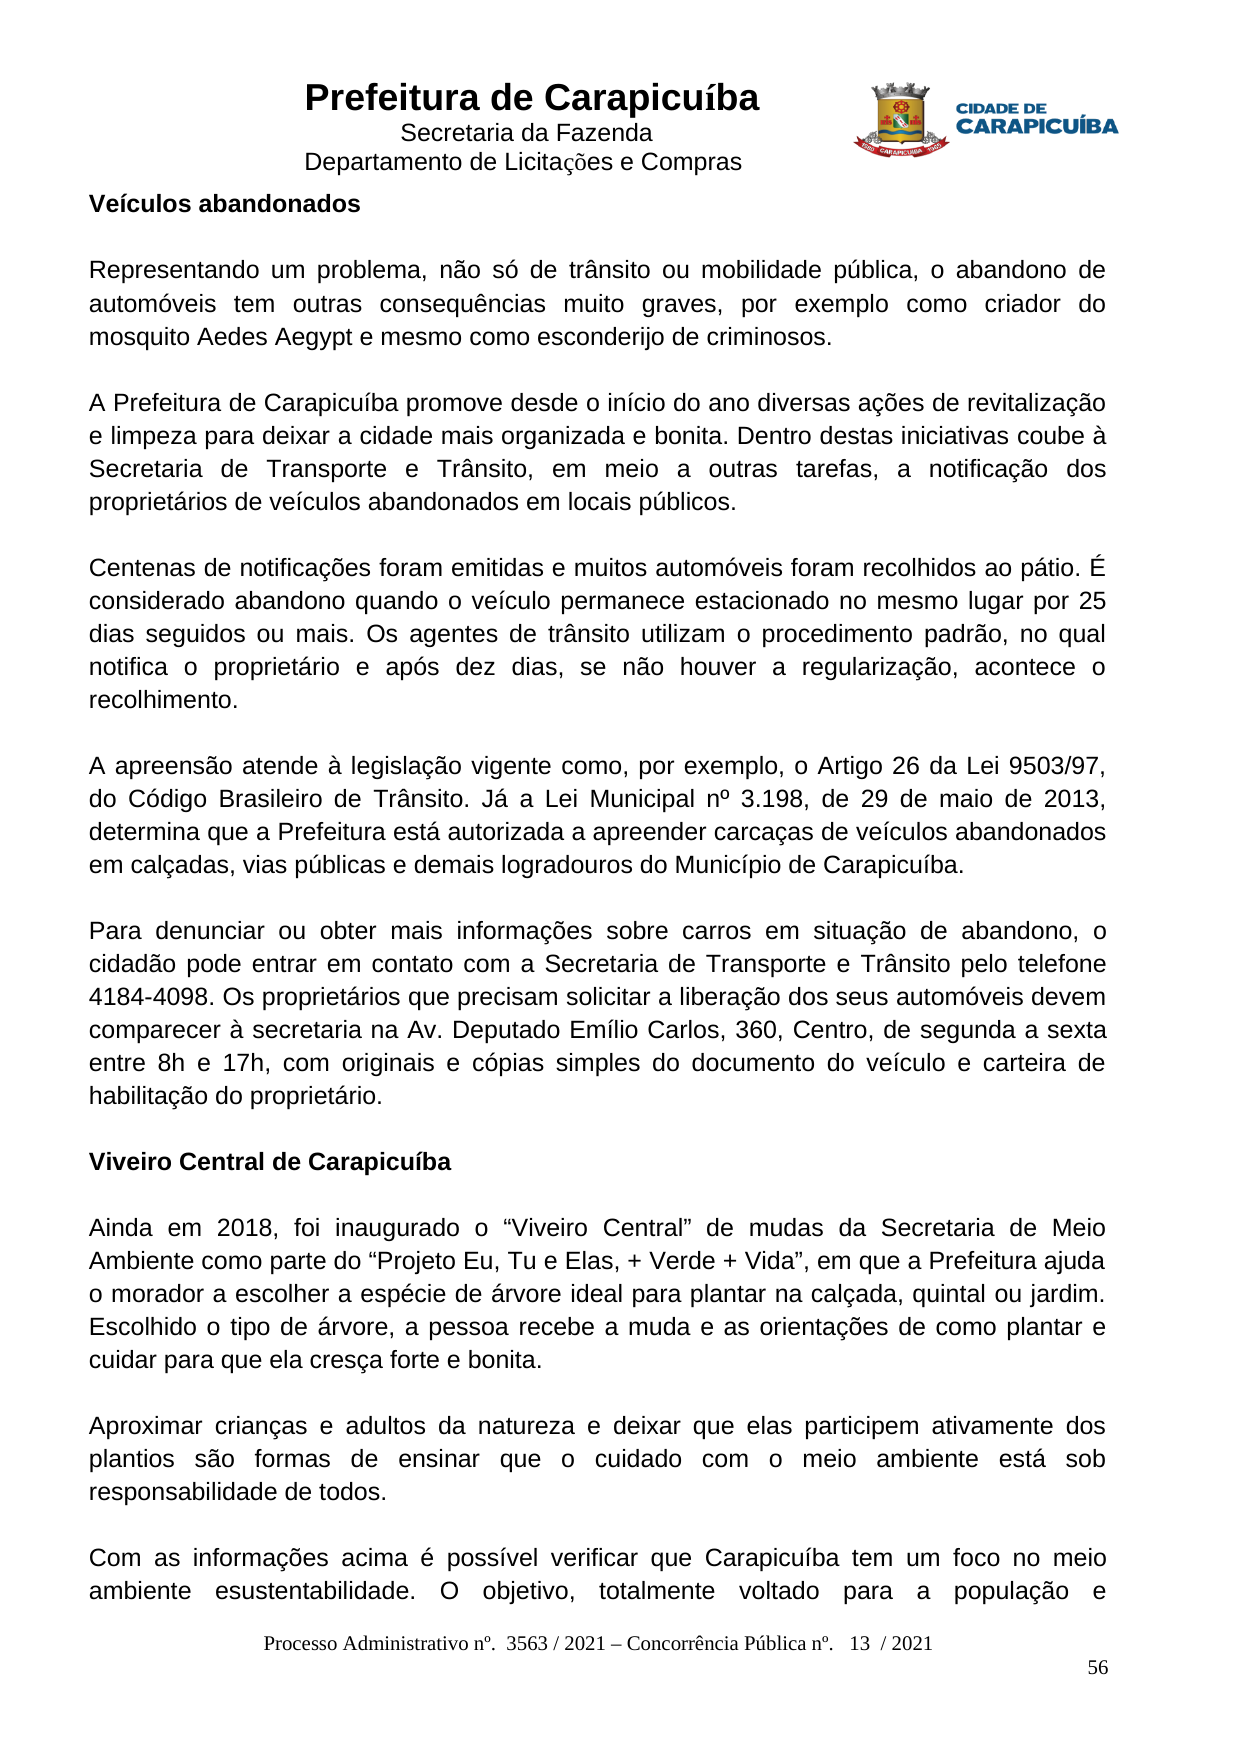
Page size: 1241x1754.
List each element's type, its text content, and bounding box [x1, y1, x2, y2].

text Viveiro Central de Carapicuíba [89, 1147, 1108, 1176]
text Representando um problema, não só de trânsito ou mobilidade pública, o abandono de automóveis tem outras consequências muito graves, por exemplo como criador do mosquito Aedes Aegypt e mesmo como esconderijo de criminosos. [89, 256, 1108, 350]
text Aproximar crianças e adultos da natureza e deixar que elas participem ativamente dos plantios são formas de ensinar que o cuidado com o meio ambiente está sob responsabilidade de todos. [89, 1411, 1108, 1506]
text Veículos abandonados [89, 189, 1108, 218]
text A apreensão atende à legislação vigente como, por exemplo, o Artigo 26 da Lei 9503/97, do Código Brasileiro de Trânsito. Já a Lei Municipal nº 3.198, de 29 de maio de 2013, determina que a Prefeitura está autorizada a apreender carcaças de veículos abandonados em calçadas, vias públicas e demais logradouros do Município de Carapicuíba. [89, 751, 1108, 879]
text Para denunciar ou obter mais informações sobre carros em situação de abandono, o cidadão pode entrar em contato com a Secretaria de Transporte e Trânsito pelo telefone 4184-4098. Os proprietários que precisam solicitar a liberação dos seus automóveis devem comparecer à secretaria na Av. Deputado Emílio Carlos, 360, Centro, de segunda a sexta entre 8h e 17h, com originais e cópias simples do documento do veículo e carteira de habilitação do proprietário. [89, 916, 1108, 1110]
text A Prefeitura de Carapicuíba promove desde o início do ano diversas ações de revitalização e limpeza para deixar a cidade mais organizada e bonita. Dentro destas iniciativas coube à Secretaria de Transporte e Trânsito, em meio a outras tarefas, a notificação dos proprietários de veículos abandonados em locais públicos. [89, 388, 1108, 515]
picture [853, 62, 1123, 183]
text Ainda em 2018, foi inaugurado o “Viveiro Central” de mudas da Secretaria de Meio Ambiente como parte do “Projeto Eu, Tu e Elas, + Verde + Vida”, em que a Prefeitura ajuda o morador a escolher a espécie de árvore ideal para plantar na calçada, quintal ou jardim. Escolhido o tipo de árvore, a pessoa recebe a muda e as orientações de como plantar e cuidar para que ela cresça forte e bonita. [89, 1213, 1108, 1374]
text Centenas de notificações foram emitidas e muitos automóveis foram recolhidos ao pátio. É considerado abandono quando o veículo permanece estacionado no mesmo lugar por 25 dias seguidos ou mais. Os agentes de trânsito utilizam o procedimento padrão, no qual notifica o proprietário e após dez dias, se não houver a regularização, acontece o recolhimento. [89, 553, 1108, 713]
